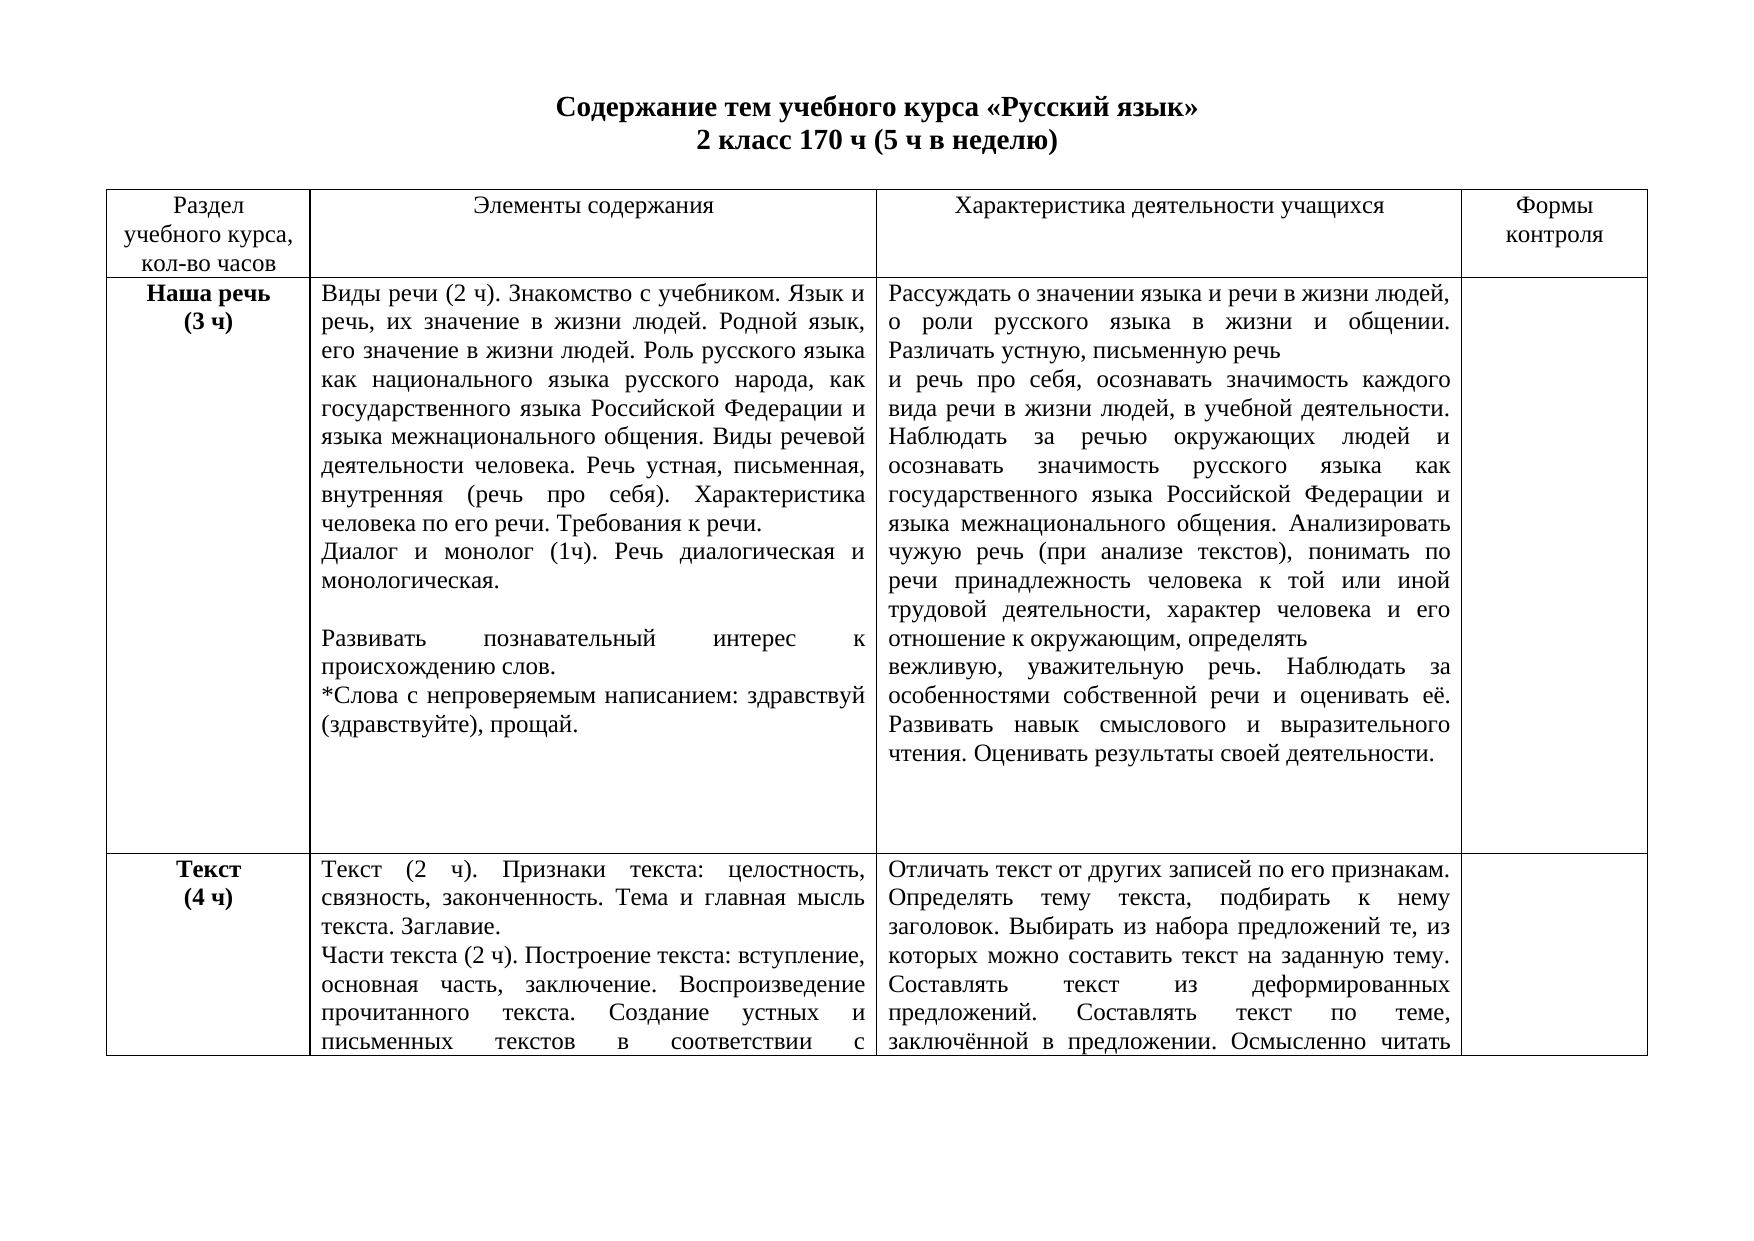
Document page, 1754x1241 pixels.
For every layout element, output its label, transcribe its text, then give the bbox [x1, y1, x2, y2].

table_cell Рассуждать о значении языка и речи в жизни людей, о роли русского языка в жизни и общении. Различать устную, письменную речь и речь про себя, осознавать значимость каждого вида речи в жизни людей, в учебной деятельности. Наблюдать за речью окружающих людей и осознавать значимость русского языка как государственного языка Российской Федерации и языка межнационального общения. Анализировать чужую речь (при анализе текстов), понимать по речи принадлежность человека к той или иной трудовой деятельности, характер человека и его отношение к окружающим, определять вежливую, уважительную речь. Наблюдать за особенностями собственной речи и оценивать её. Развивать навык смыслового и выразительного чтения. Оценивать результаты своей деятельности. [877, 278, 1461, 853]
table_header Элементы содержания [311, 190, 876, 277]
table_header Формы контроля [1462, 190, 1647, 277]
table_header Раздел учебного курса, кол-во часов [107, 190, 309, 277]
table_cell Наша речь (3 ч) [107, 278, 309, 853]
table_cell [1462, 854, 1647, 1055]
text 2 класс 170 ч (5 ч в неделю) [118, 122, 1636, 156]
table_header Характеристика деятельности учащихся [877, 190, 1461, 277]
text Содержание тем учебного курса «Русский язык» [118, 89, 1636, 122]
table_cell Виды речи (2 ч). Знакомство с учебником. Язык и речь, их значение в жизни людей. Родной язык, его значение в жизни людей. Роль русского языка как национального языка русского народа, как государственного языка Российской Федерации и языка межнационального общения. Виды речевой деятельности человека. Речь устная, письменная, внутренняя (речь про себя). Характеристика человека по его речи. Требования к речи. Диалог и монолог (1ч). Речь диалогическая и монологическая. Развивать познавательный интерес к происхождению слов. *Слова с непроверяемым написанием: здравствуй (здравствуйте), прощай. [311, 278, 876, 853]
table_cell Текст (4 ч) [107, 854, 309, 1055]
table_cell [311, 854, 876, 1055]
table_cell [1462, 278, 1647, 853]
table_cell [877, 854, 1461, 1055]
